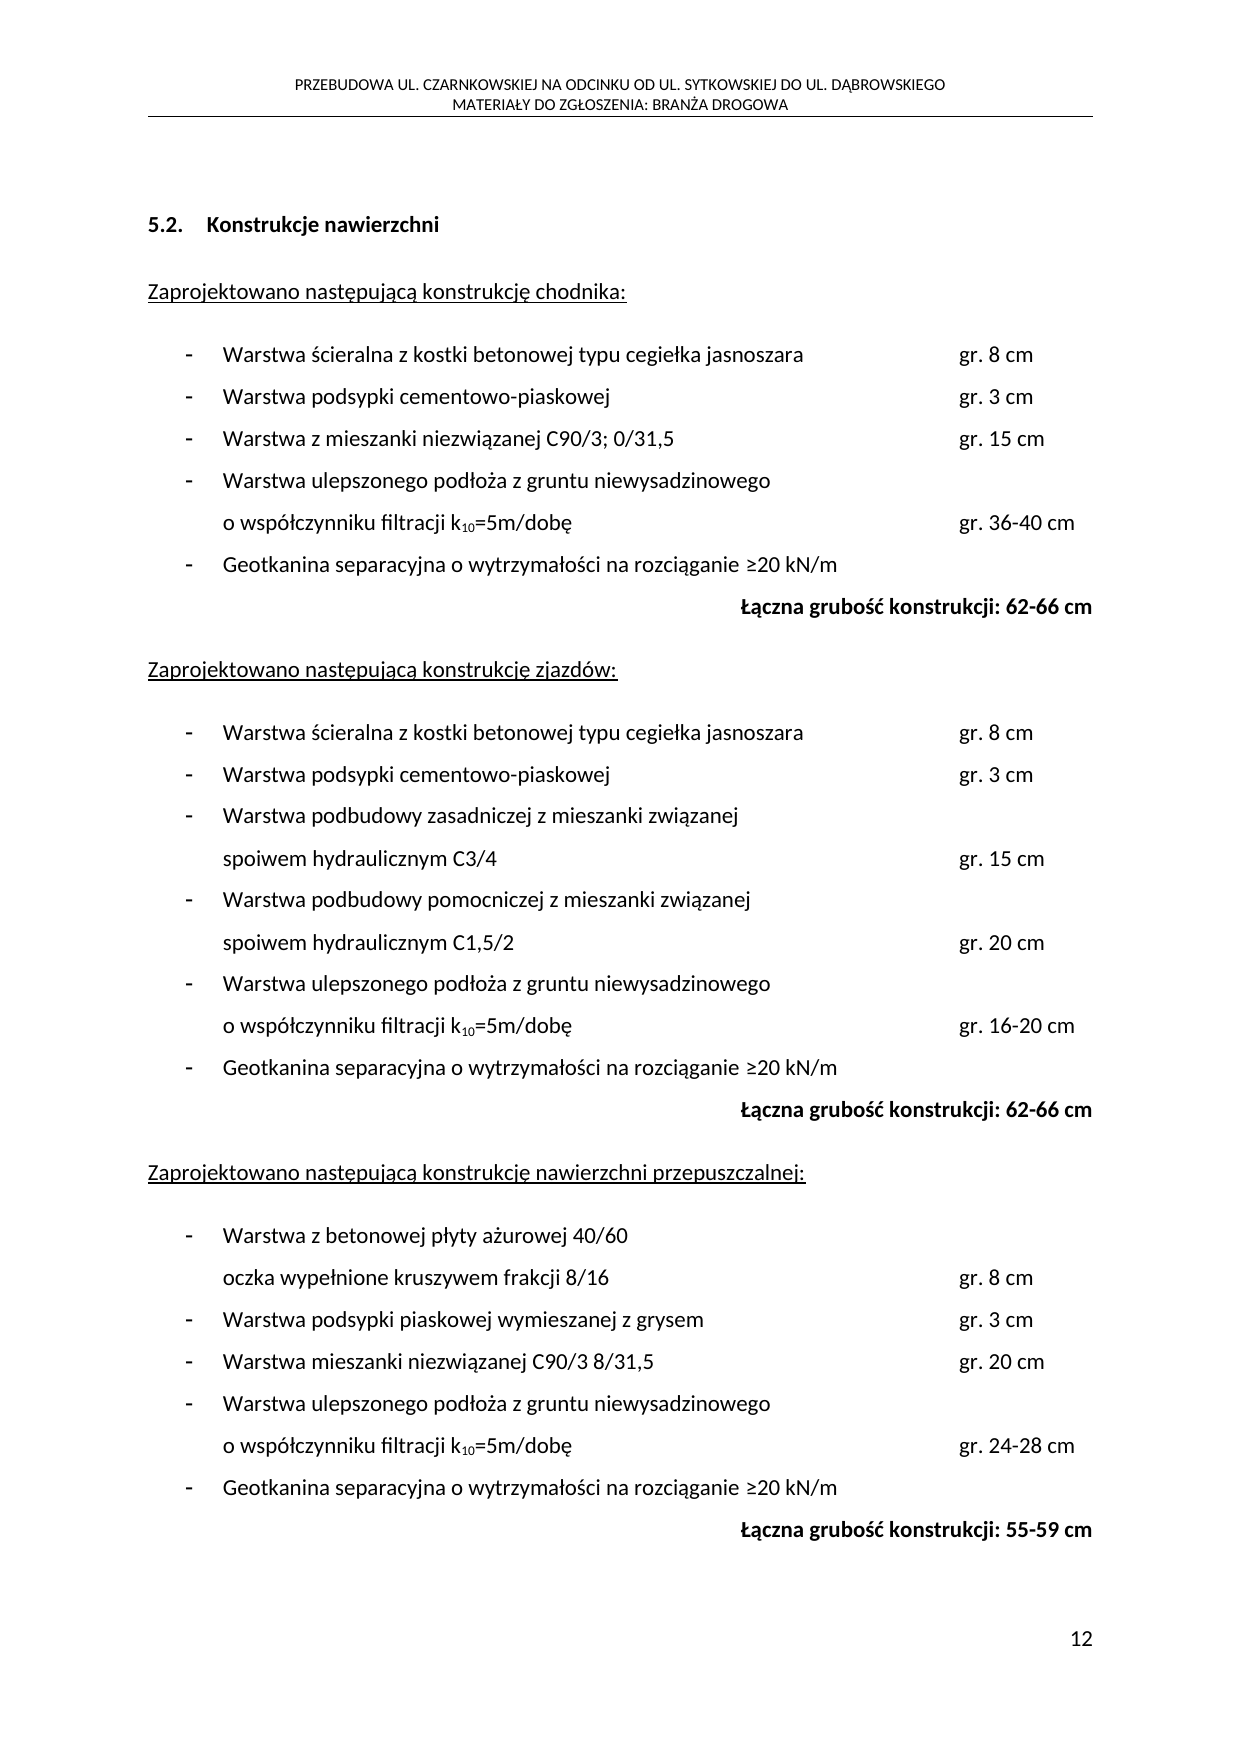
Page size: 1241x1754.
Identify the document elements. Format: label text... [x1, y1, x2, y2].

list Warstwa podbudowy pomocniczej z mieszanki związanej spoiwem hydraulicznym C1,5/2 gr. 20 cm [185, 886, 1093, 956]
list Warstwa ulepszonego podłoża z gruntu niewysadzinowego [185, 1389, 1093, 1417]
list Geotkanina separacyjna o wytrzymałości na rozciąganie ≥20 kN/m [185, 550, 1093, 578]
list Warstwa podsypki cementowo-piaskowej gr. 3 cm [185, 760, 1093, 788]
list o współczynniku filtracji k10=5m/dobę gr. 24-28 cm [223, 1431, 1093, 1459]
text Zaprojektowano następującą konstrukcję chodnika: [148, 277, 1093, 305]
list Łączna grubość konstrukcji: 62-66 cm [223, 592, 1093, 620]
list Warstwa podsypki piaskowej wymieszanej z grysem gr. 3 cm [185, 1305, 1093, 1333]
list spoiwem hydraulicznym C3/4 gr. 15 cm [223, 844, 1093, 872]
list Warstwa z betonowej płyty ażurowej 40/60 oczka wypełnione kruszywem frakcji 8/16 gr. 8 cm [185, 1221, 1093, 1291]
list Warstwa mieszanki niezwiązanej C90/3 8/31,5 gr. 20 cm [185, 1347, 1093, 1375]
list Warstwa podbudowy zasadniczej z mieszanki związanej [185, 802, 1093, 830]
subtitle Konstrukcje nawierzchni [148, 210, 1093, 238]
list o współczynniku filtracji k10=5m/dobę gr. 36-40 cm [223, 508, 1093, 536]
text Zaprojektowano następującą konstrukcję zjazdów: [148, 655, 1093, 683]
list Geotkanina separacyjna o wytrzymałości na rozciąganie ≥20 kN/m [185, 1053, 1093, 1082]
list Warstwa ścieralna z kostki betonowej typu cegiełka jasnoszara gr. 8 cm [185, 718, 1093, 746]
list Geotkanina separacyjna o wytrzymałości na rozciąganie ≥20 kN/m [185, 1473, 1093, 1501]
list Warstwa ścieralna z kostki betonowej typu cegiełka jasnoszara gr. 8 cm [185, 340, 1093, 368]
list Łączna grubość konstrukcji: 55-59 cm [223, 1515, 1093, 1543]
list Warstwa podsypki cementowo-piaskowej gr. 3 cm [185, 382, 1093, 410]
list o współczynniku filtracji k10=5m/dobę gr. 16-20 cm [223, 1012, 1093, 1039]
list Warstwa ulepszonego podłoża z gruntu niewysadzinowego [185, 466, 1093, 494]
list Warstwa z mieszanki niezwiązanej C90/3; 0/31,5 gr. 15 cm [185, 424, 1093, 452]
text Zaprojektowano następującą konstrukcję nawierzchni przepuszczalnej: [148, 1158, 1093, 1186]
list Łączna grubość konstrukcji: 62-66 cm [223, 1096, 1093, 1123]
list Warstwa ulepszonego podłoża z gruntu niewysadzinowego [185, 969, 1093, 998]
